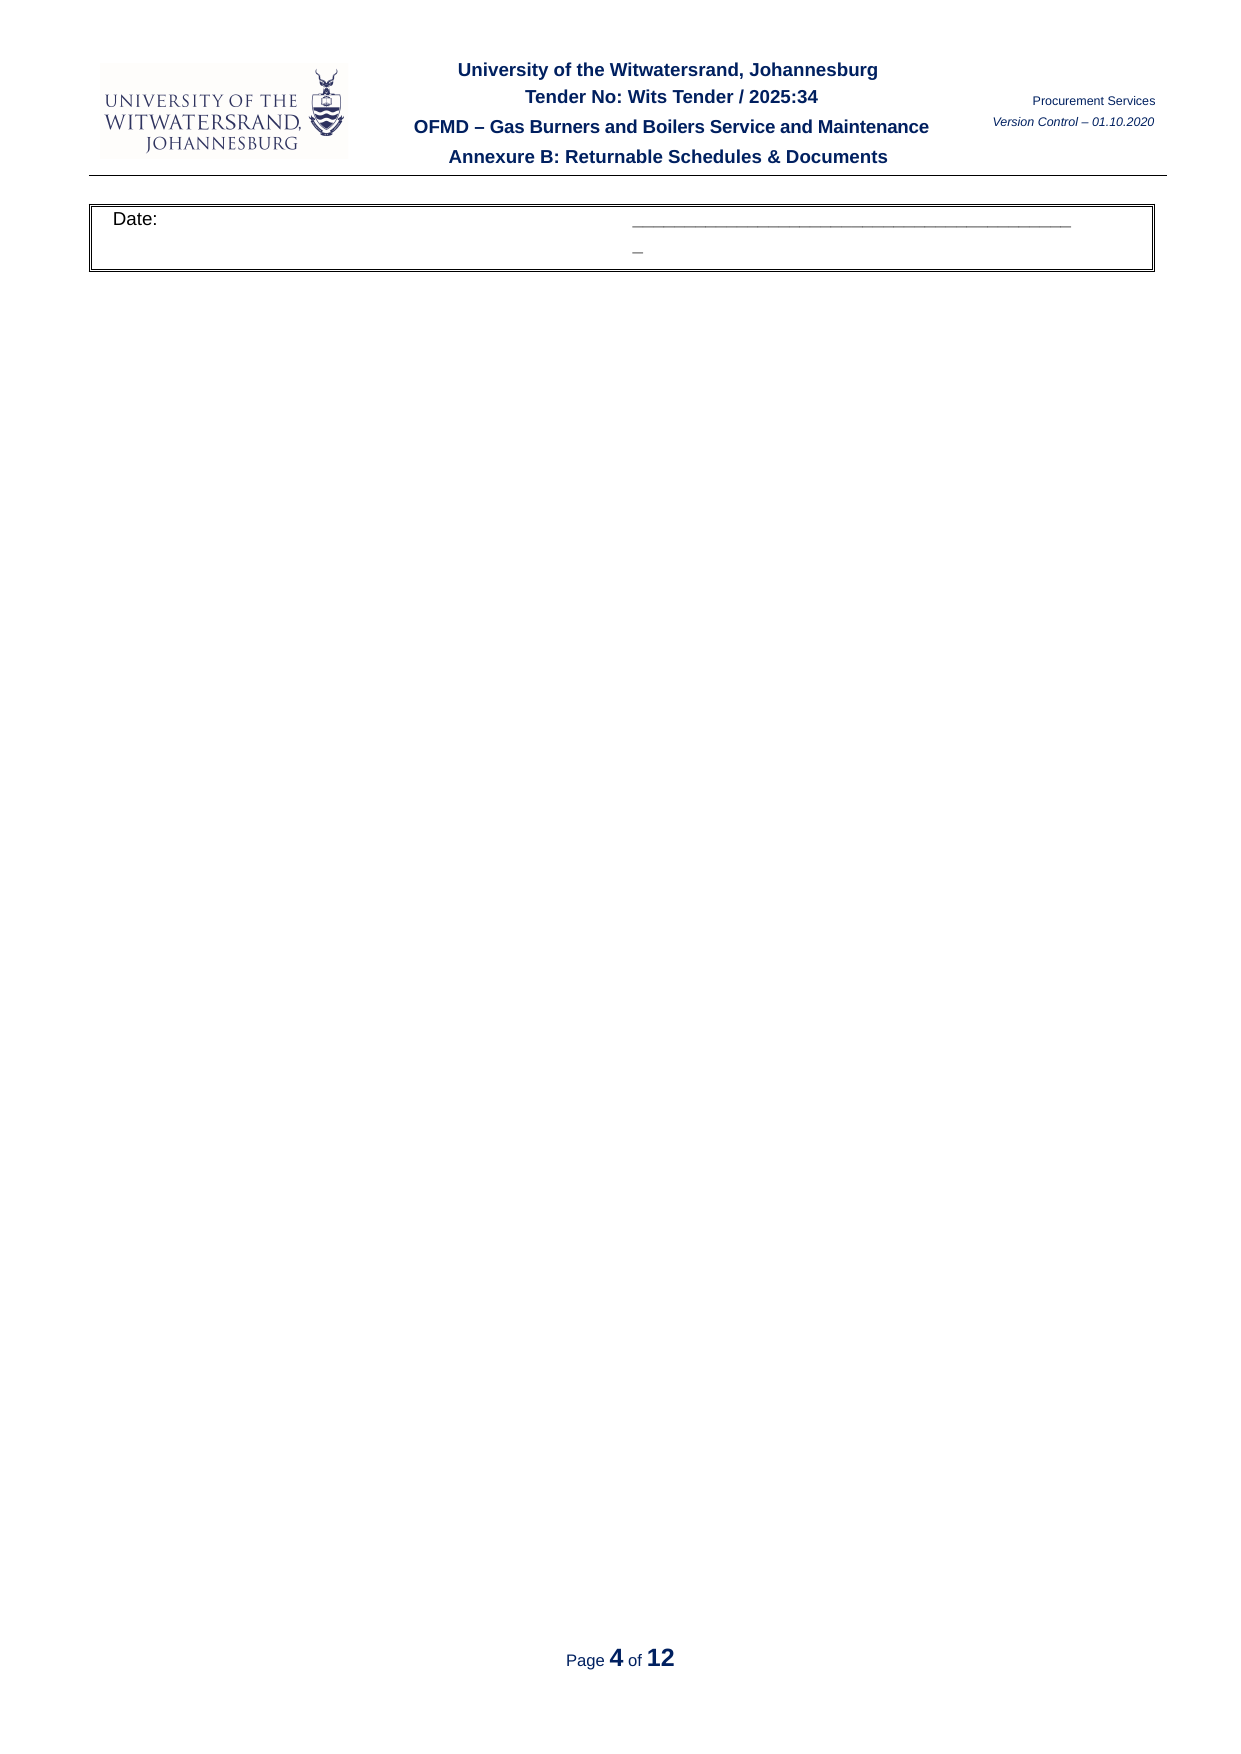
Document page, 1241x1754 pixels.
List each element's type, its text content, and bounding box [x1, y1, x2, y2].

table_cell By signing below, the Tenderer agrees with all the conditions, statements and terms contained in the Tender Documents. [92, 207, 1152, 268]
picture [100, 63, 349, 159]
